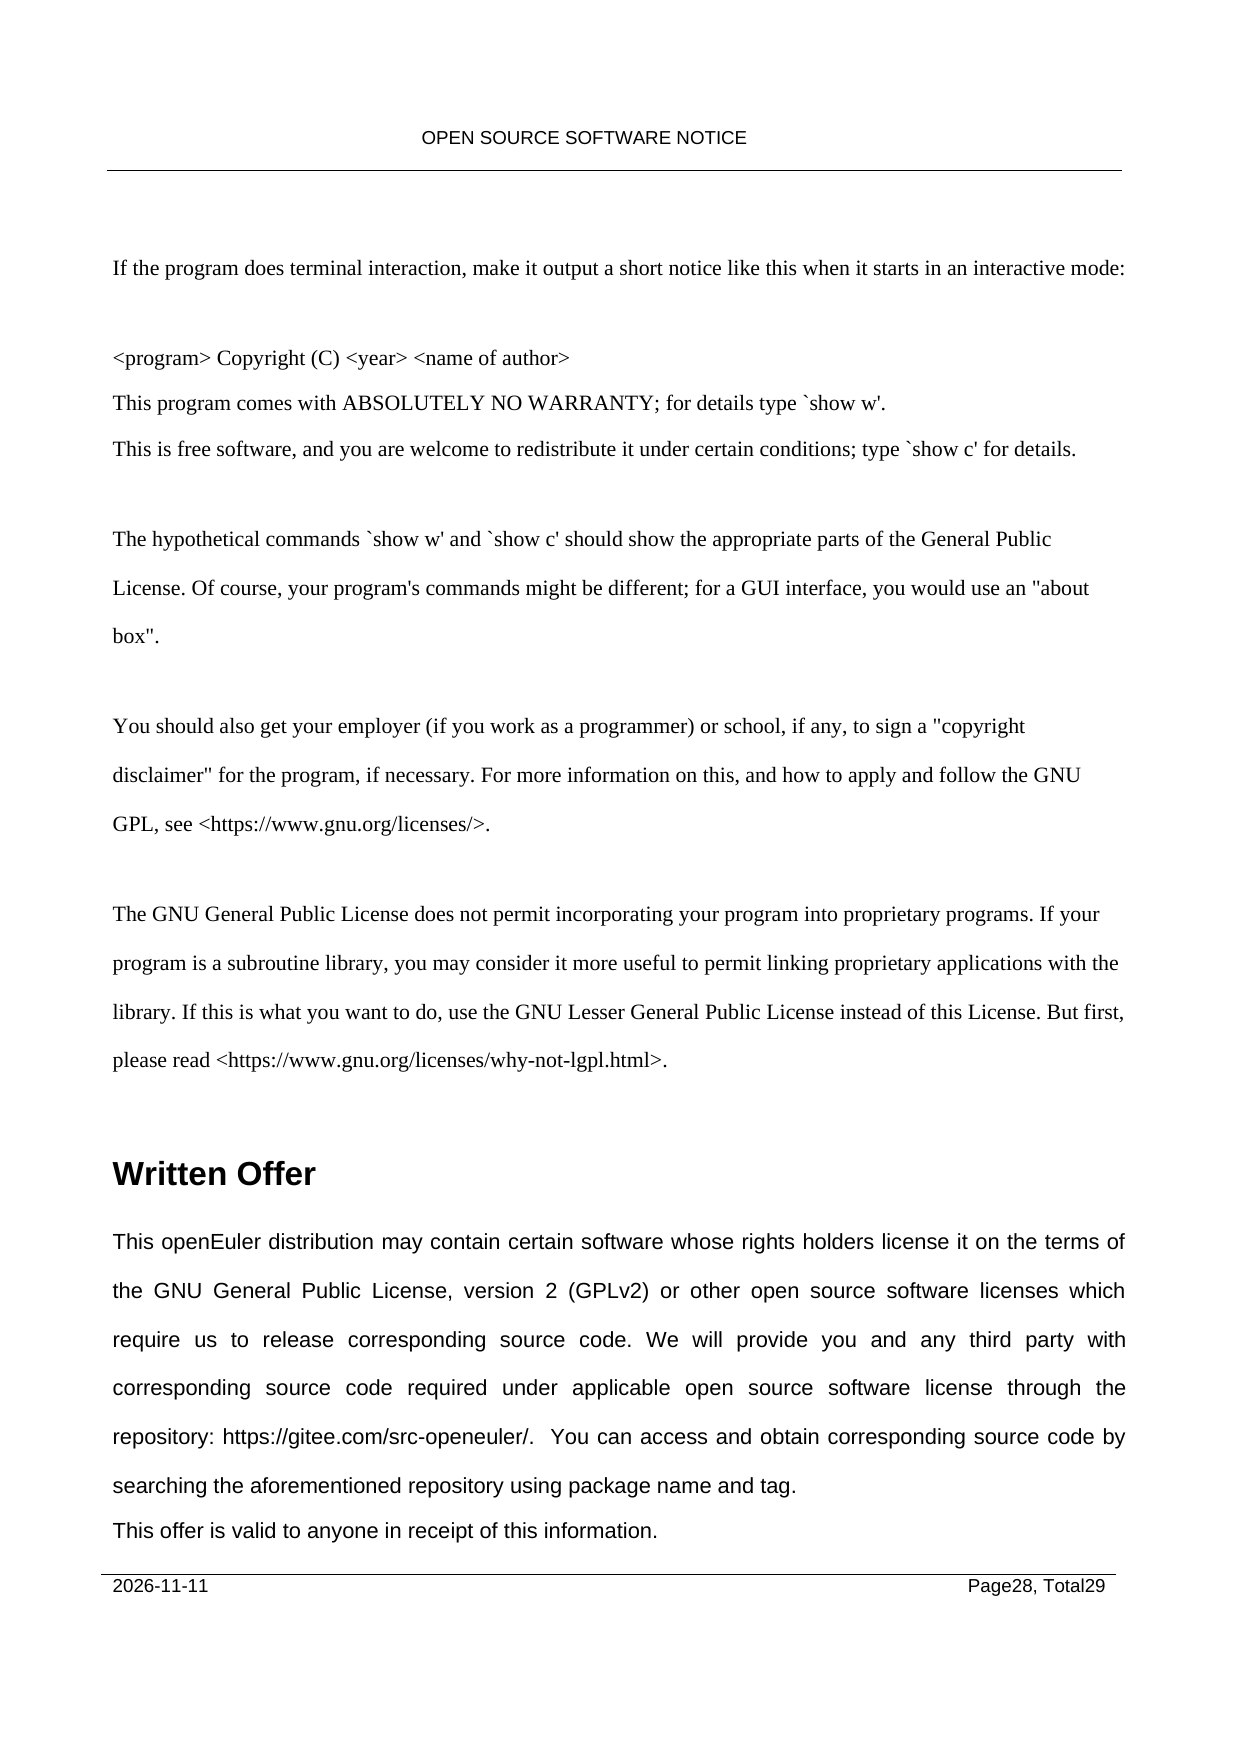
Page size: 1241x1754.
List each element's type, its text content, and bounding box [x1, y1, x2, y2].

text If the program does terminal interaction, make it output a short notice like this when it starts in an interactive mode: [112, 251, 1128, 284]
text You should also get your employer (if you work as a programmer) or school, if any, to sign a "copyright disclaimer" for the program, if necessary. For more information on this, and how to apply and follow the GNU GPL, see <https://www.gnu.org/licenses/>. [112, 710, 1128, 840]
text Written Offer [112, 1141, 1128, 1206]
text <program> Copyright (C) <year> <name of author> [112, 342, 1128, 374]
text This is free software, and you are welcome to redistribute it under certain conditions; type `show c' for details. [112, 432, 1128, 464]
text This offer is valid to anyone in receipt of this information. [112, 1514, 1128, 1547]
text The hypothetical commands `show w' and `show c' should show the appropriate parts of the General Public License. Of course, your program's commands might be different; for a GUI interface, you would use an "about box". [112, 522, 1128, 652]
text This program comes with ABSOLUTELY NO WARRANTY; for details type `show w'. [112, 387, 1128, 419]
text This openEuler distribution may contain certain software whose rights holders license it on the terms of the GNU General Public License, version 2 (GPLv2) or other open source software licenses which require us to release corresponding source code. We will provide you and any third party with corresponding source code required under applicable open source software license through the repository: https://gitee.com/src-openeuler/. You can access and obtain corresponding source code by searching the aforementioned repository using package name and tag. [112, 1225, 1128, 1502]
text The GNU General Public License does not permit incorporating your program into proprietary programs. If your program is a subroutine library, you may consider it more useful to permit linking proprietary applications with the library. If this is what you want to do, use the GNU Lesser General Public License instead of this License. But first, please read <https://www.gnu.org/licenses/why-not-lgpl.html>. [112, 897, 1128, 1125]
